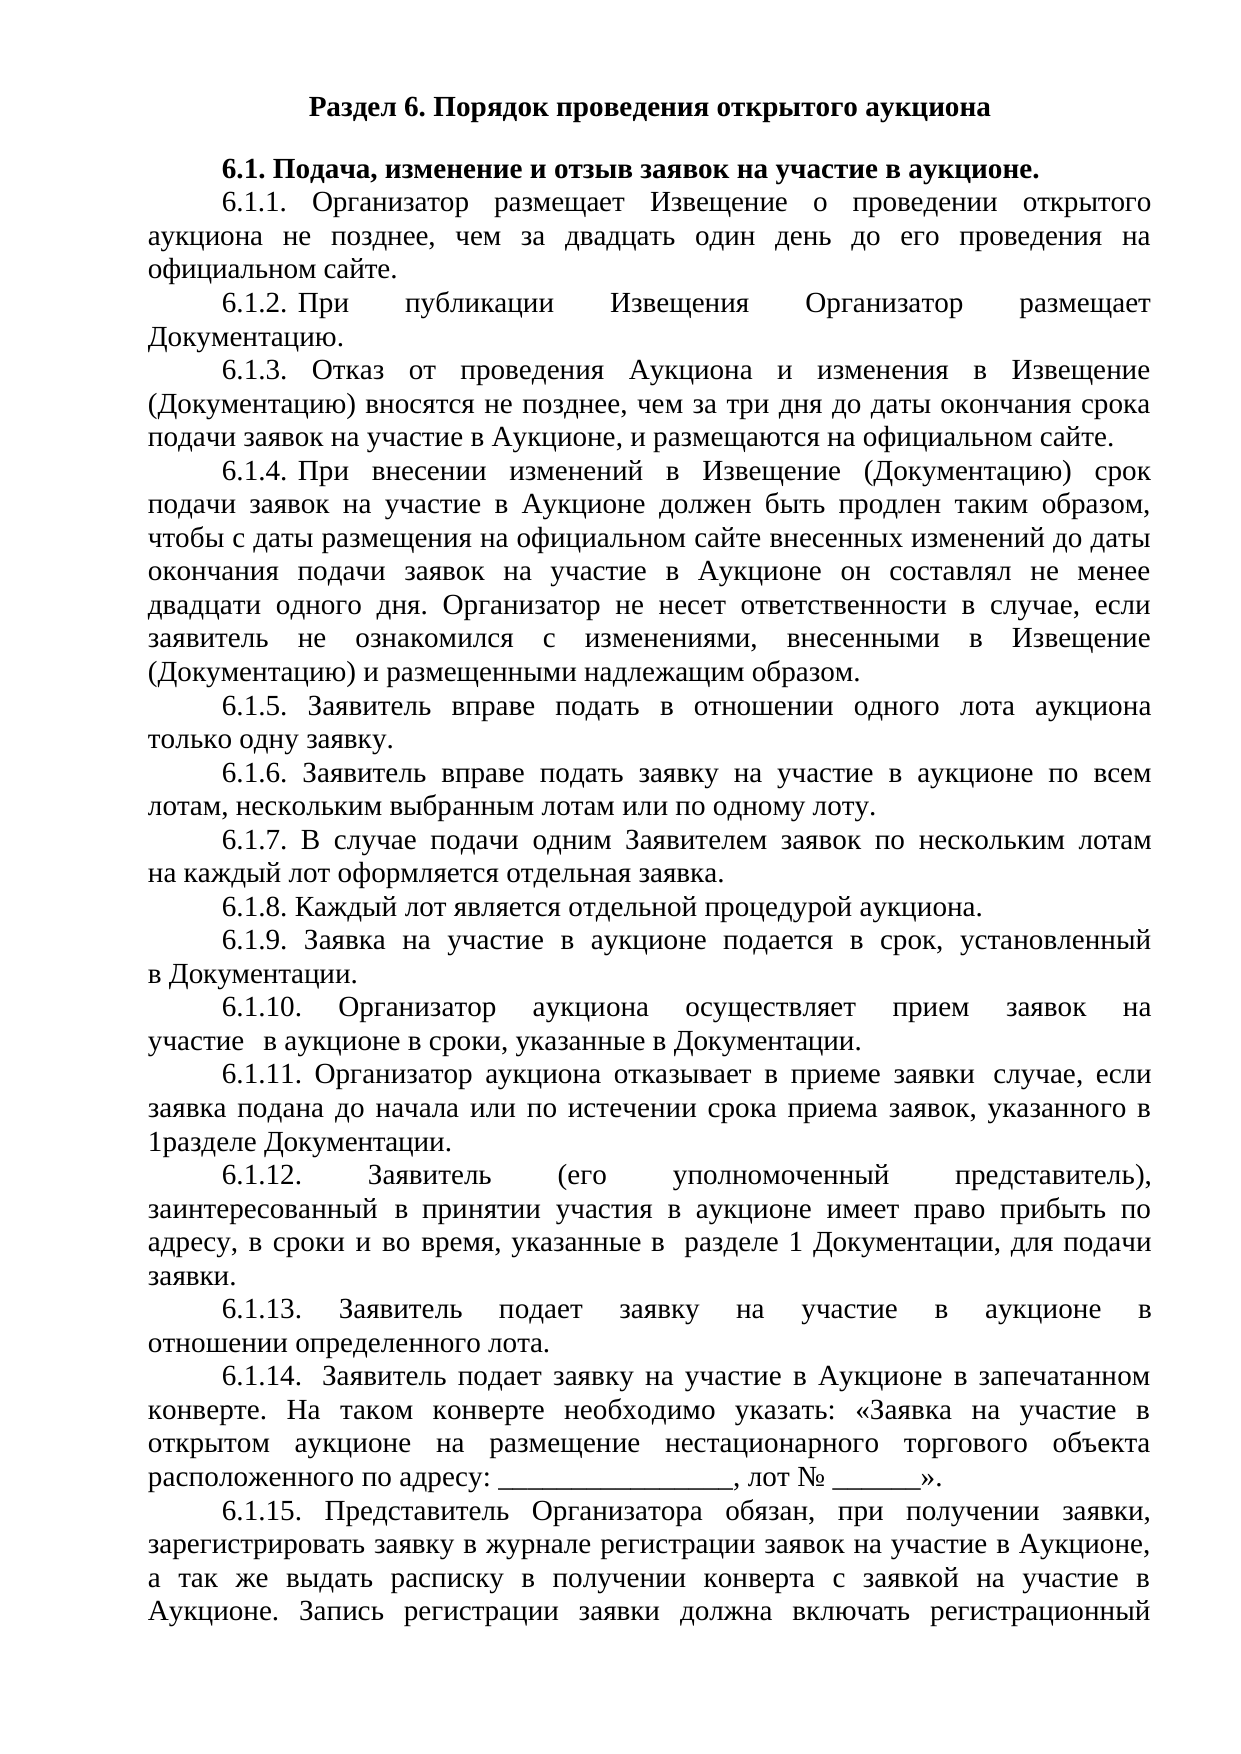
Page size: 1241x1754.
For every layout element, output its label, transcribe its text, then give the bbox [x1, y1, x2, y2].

text 6.1. Подача, изменение и отзыв заявок на участие в аукционе. [148, 151, 1152, 184]
text 6.1.4. При внесении изменений в Извещение (Документацию) срок подачи заявок на участие в Аукционе должен быть продлен таким образом, чтобы с даты размещения на официальном сайте внесенных изменений до даты окончания подачи заявок на участие в Аукционе он составлял не менее двадцати одного дня. Организатор не несет ответственности в случае, если заявитель не ознакомился с изменениями, внесенными в Извещение (Документацию) и размещенными надлежащим образом. [148, 453, 1152, 688]
text 6.1.11. Организатор аукциона отказывает в приеме заявки случае, если заявка подана до начала или по истечении срока приема заявок, указанного в 1разделе Документации. [148, 1057, 1152, 1157]
text 6.1.5. Заявитель вправе подать в отношении одного лота аукциона только одну заявку. [148, 688, 1152, 755]
text 6.1.3. Отказ от проведения Аукциона и изменения в Извещение (Документацию) вносятся не позднее, чем за три дня до даты окончания срока подачи заявок на участие в Аукционе, и размещаются на официальном сайте. [148, 352, 1152, 453]
text Раздел 6. Порядок проведения открытого аукциона [148, 89, 1152, 122]
text 6.1.6. Заявитель вправе подать заявку на участие в аукционе по всем лотам, нескольким выбранным лотам или по одному лоту. [148, 755, 1152, 822]
text 6.1.14. Заявитель подает заявку на участие в Аукционе в запечатанном конверте. На таком конверте необходимо указать: «Заявка на участие в открытом аукционе на размещение нестационарного торгового объекта расположенного по адресу: ________________, лот № ______». [148, 1358, 1152, 1493]
text 6.1.10. Организатор аукциона осуществляет прием заявок на участие в аукционе в сроки, указанные в Документации. [148, 989, 1152, 1057]
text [148, 1493, 1152, 1627]
text 6.1.7. В случае подачи одним Заявителем заявок по нескольким лотам на каждый лот оформляется отдельная заявка. [148, 822, 1152, 889]
text 6.1.8. Каждый лот является отдельной процедурой аукциона. [148, 889, 1152, 922]
text 6.1.13. Заявитель подает заявку на участие в аукционе в отношении определенного лота. [148, 1291, 1152, 1358]
text 6.1.12. Заявитель (его уполномоченный представитель), заинтересованный в принятии участия в аукционе имеет право прибыть по адресу, в сроки и во время, указанные в разделе 1 Документации, для подачи заявки. [148, 1157, 1152, 1291]
text 6.1.2. При публикации Извещения Организатор размещает Документацию. [148, 285, 1152, 352]
text 6.1.1. Организатор размещает Извещение о проведении открытого аукциона не позднее, чем за двадцать один день до его проведения на официальном сайте. [148, 184, 1152, 285]
text 6.1.9. Заявка на участие в аукционе подается в срок, установленный в Документации. [148, 922, 1152, 989]
